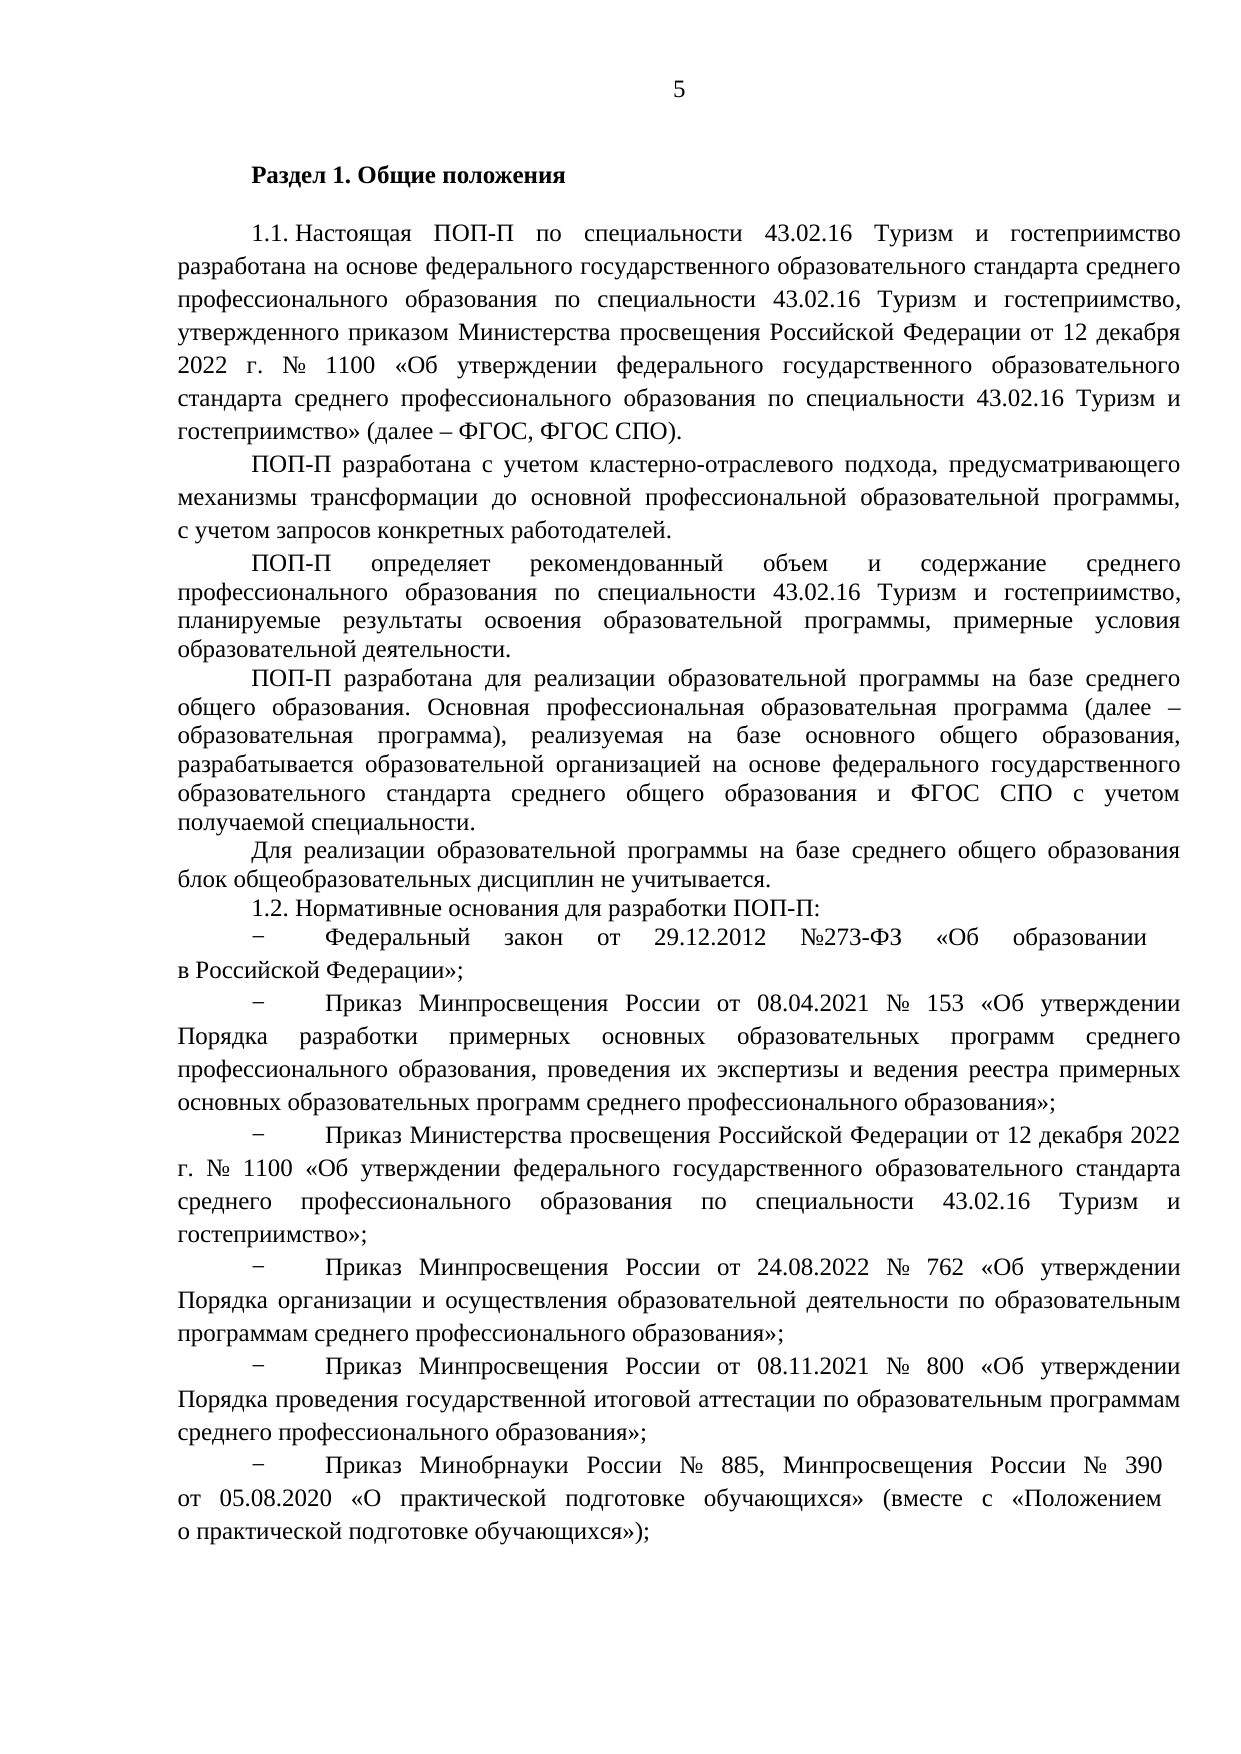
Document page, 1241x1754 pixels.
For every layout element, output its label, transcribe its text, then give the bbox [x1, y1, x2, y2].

list Приказ Минпросвещения России от 08.11.2021 № 800 «Об утверждении Порядка проведения государственной итоговой аттестации по образовательным программам среднего профессионального образования»; [177, 1351, 1181, 1446]
list 1.1. Настоящая ПОП-П по специальности 43.02.16 Туризм и гостеприимство разработана на основе федерального государственного образовательного стандарта среднего профессионального образования по специальности 43.02.16 Туризм и гостеприимство, утвержденного приказом Министерства просвещения Российской Федерации от 12 декабря 2022 г. № 1100 «Об утверждении федерального государственного образовательного стандарта среднего профессионального образования по специальности 43.02.16 Туризм и гостеприимство» (далее – ФГОС, ФГОС СПО). [177, 218, 1181, 444]
list Приказ Министерства просвещения Российской Федерации от 12 декабря 2022 г. № 1100 «Об утверждении федерального государственного образовательного стандарта среднего профессионального образования по специальности 43.02.16 Туризм и гостеприимство»; [177, 1120, 1181, 1248]
list ПОП-П разработана с учетом кластерно-отраслевого подхода, предусматривающего механизмы трансформации до основной профессиональной образовательной программы, с учетом запросов конкретных работодателей. [177, 449, 1181, 544]
list Федеральный закон от 29.12.2012 №273-ФЗ «Об образовании в Российской Федерации»; [177, 922, 1181, 983]
text 1.2. Нормативные основания для разработки ПОП-П: [177, 893, 1181, 922]
text ПОП-П разработана для реализации образовательной программы на базе среднего общего образования. Основная профессиональная образовательная программа (далее – образовательная программа), реализуемая на базе основного общего образования, разрабатывается образовательной организацией на основе федерального государственного образовательного стандарта среднего общего образования и ФГОС СПО с учетом получаемой специальности. [177, 663, 1181, 835]
text ПОП-П определяет рекомендованный объем и содержание среднего профессионального образования по специальности 43.02.16 Туризм и гостеприимство, планируемые результаты освоения образовательной программы, примерные условия образовательной деятельности. [177, 548, 1181, 663]
list Приказ Минобрнауки России № 885, Минпросвещения России № 390 от 05.08.2020 «О практической подготовке обучающихся» (вместе с «Положением о практической подготовке обучающихся»); [177, 1450, 1181, 1545]
subtitle Раздел 1. Общие положения [177, 160, 1181, 188]
text Для реализации образовательной программы на базе среднего общего образования блок общеобразовательных дисциплин не учитывается. [177, 835, 1181, 893]
list Приказ Минпросвещения России от 24.08.2022 № 762 «Об утверждении Порядка организации и осуществления образовательной деятельности по образовательным программам среднего профессионального образования»; [177, 1252, 1181, 1347]
list Приказ Минпросвещения России от 08.04.2021 № 153 «Об утверждении Порядка разработки примерных основных образовательных программ среднего профессионального образования, проведения их экспертизы и ведения реестра примерных основных образовательных программ среднего профессионального образования»; [177, 988, 1181, 1116]
